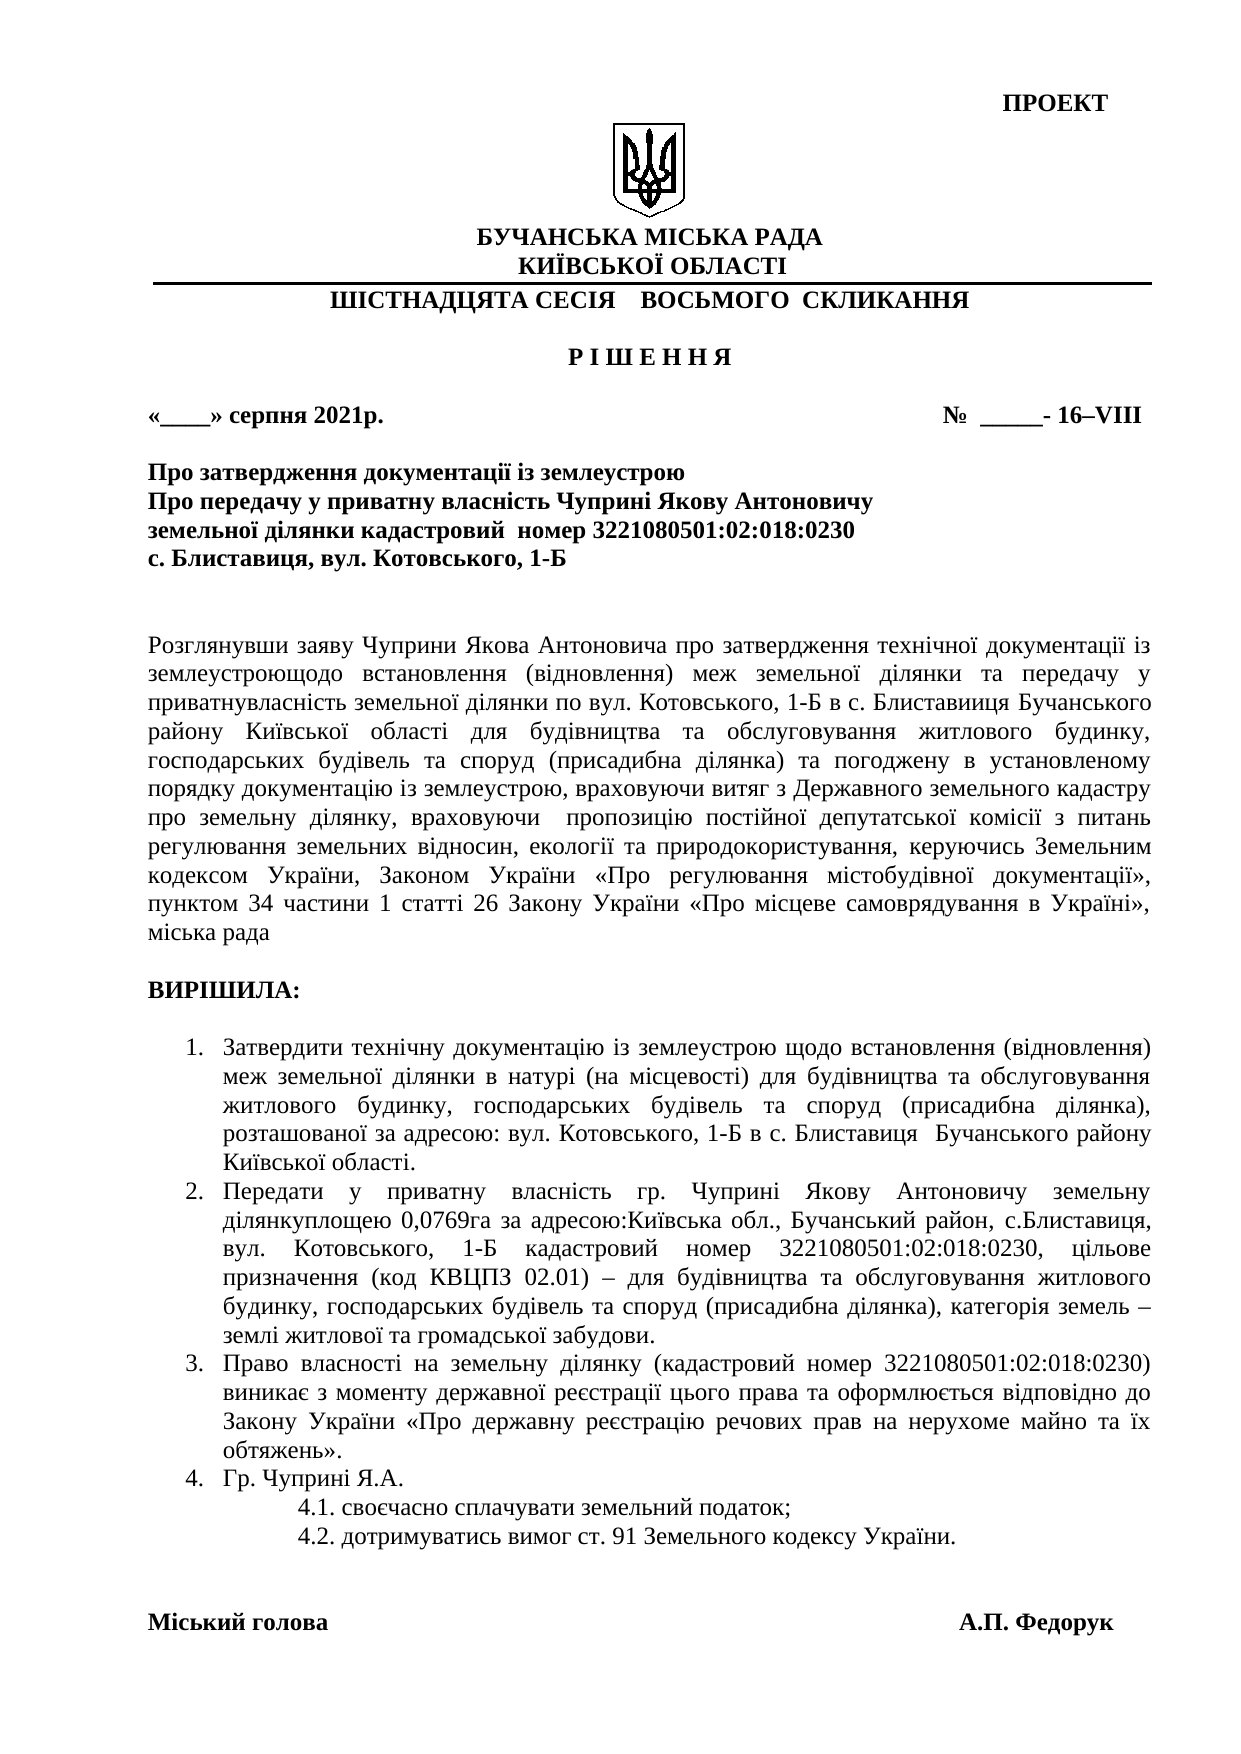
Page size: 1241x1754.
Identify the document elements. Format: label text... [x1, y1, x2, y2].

text Р І Ш Е Н Н Я [148, 342, 1152, 371]
text земельної ділянки кадастровий номер 3221080501:02:018:0230 [148, 515, 1152, 543]
text с. Блиставиця, вул. Котовського, 1-Б [148, 543, 1152, 572]
text Розглянувши заяву Чуприни Якова Антоновича про затвердження технічної документації із землеустроющодо встановлення (відновлення) меж земельної ділянки та передачу у приватнувласність земельної ділянки по вул. Котовського, 1-Б в с. Блиставииця Бучанського району Київської області для будівництва та обслуговування житлового будинку, господарських будівель та споруд (присадибна ділянка) та погоджену в установленому порядку документацію із землеустрою, враховуючи витяг з Державного земельного кадастру про земельну ділянку, враховуючи пропозицію постійної депутатської комісії з питань регулювання земельних відносин, екології та природокористування, керуючись Земельним кодексом України, Законом України «Про регулювання містобудівної документації», пунктом 34 частини 1 статті 26 Закону України «Про місцеве самоврядування в Україні», міська рада [148, 630, 1152, 946]
text ШІСТНАДЦЯТА СЕСІЯ ВОСЬМОГО СКЛИКАННЯ [148, 285, 1152, 313]
text Про затвердження документації із землеустрою [148, 457, 1152, 486]
list 4.1. своєчасно сплачувати земельний податок; [298, 1492, 1152, 1521]
list 4.2. дотримуватись вимог ст. 91 Земельного кодексу України. [298, 1521, 1152, 1550]
list Право власності на земельну ділянку (кадастровий номер 3221080501:02:018:0230) виникає з моменту державної реєстрації цього права та оформлюється відповідно до Закону України «Про державну реєстрацію речових прав на нерухоме майно та їх обтяжень». [185, 1348, 1152, 1463]
list Передати у приватну власність гр. Чуприні Якову Антоновичу земельну ділянкуплощею 0,0769га за адресою:Київська обл., Бучанський район, с.Блиставиця, вул. Котовського, 1-Б кадастровий номер 3221080501:02:018:0230, цільове призначення (код КВЦПЗ 02.01) – для будівництва та обслуговування житлового будинку, господарських будівель та споруд (присадибна ділянка), категорія земель – землі житлової та громадської забудови. [185, 1176, 1152, 1348]
text ВИРІШИЛА: [148, 975, 1152, 1003]
text КИЇВСЬКОЇ ОБЛАСТІ [153, 251, 1152, 282]
list Гр. Чуприні Я.А. [185, 1463, 1152, 1492]
text ПРОЕКТ [885, 88, 1152, 117]
text Міський голова А.П. Федорук [148, 1607, 1152, 1636]
text БУЧАНСЬКА МІСЬКА РАДА [148, 222, 1152, 251]
text «____» серпня 2021р. № _____- 16–VІІІ [148, 400, 1152, 428]
list Затвердити технічну документацію із землеустрою щодо встановлення (відновлення) меж земельної ділянки в натурі (на місцевості) для будівництва та обслуговування житлового будинку, господарських будівель та споруд (присадибна ділянка), розташованої за адресою: вул. Котовського, 1-Б в с. Блиставиця Бучанського району Київської області. [185, 1032, 1152, 1176]
text Про передачу у приватну власність Чуприні Якову Антоновичу [148, 486, 1152, 515]
